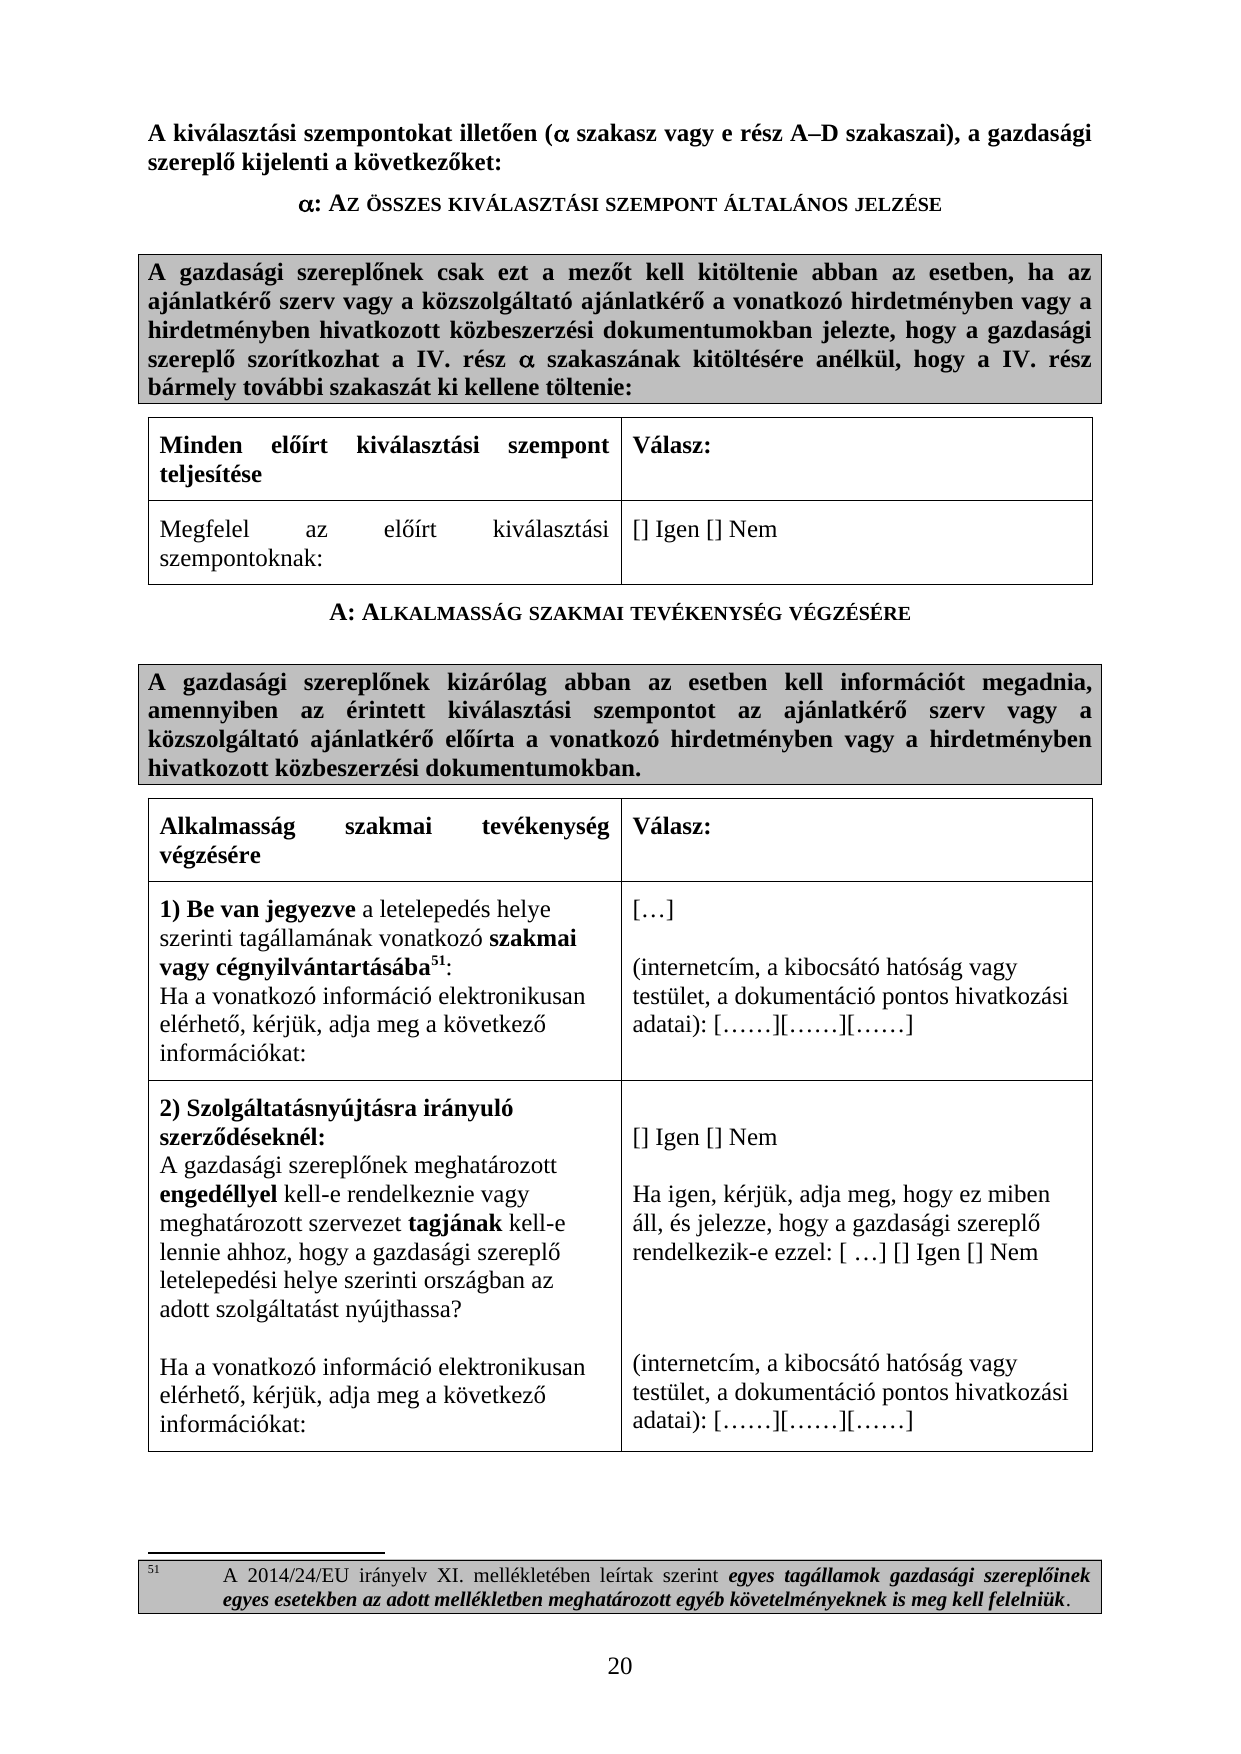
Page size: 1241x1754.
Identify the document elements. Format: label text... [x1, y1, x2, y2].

text A gazdasági szereplőnek csak ezt a mezőt kell kitöltenie abban az esetben, ha az ajánlatkérő szerv vagy a közszolgáltató ajánlatkérő a vonatkozó hirdetményben vagy a hirdetményben hivatkozott közbeszerzési dokumentumokban jelezte, hogy a gazdasági szereplő szorítkozhat a IV. rész szakaszának kitöltésére anélkül, hogy a IV. rész bármely további szakaszát ki kellene töltenie: [139, 255, 1101, 403]
title : Az összes kiválasztási szempont általános jelzése [148, 188, 1093, 217]
table_cell […] (internetcím, a kibocsátó hatóság vagy testület, a dokumentáció pontos hivatkozási adatai): [……][……][……] [622, 882, 1092, 1079]
text A gazdasági szereplőnek kizárólag abban az esetben kell információt megadnia, amennyiben az érintett kiválasztási szempontot az ajánlatkérő szerv vagy a közszolgáltató ajánlatkérő előírta a vonatkozó hirdetményben vagy a hirdetményben hivatkozott közbeszerzési dokumentumokban. [139, 665, 1101, 784]
table_cell [] Igen [] Nem Ha igen, kérjük, adja meg, hogy ez miben áll, és jelezze, hogy a gazdasági szereplő rendelkezik-e ezzel: [ …] [] Igen [] Nem (internetcím, a kibocsátó hatóság vagy testület, a dokumentáció pontos hivatkozási adatai): [……][……][……] [622, 1081, 1092, 1451]
table_header Válasz: [622, 418, 1092, 500]
text A kiválasztási szempontokat illetően ( szakasz vagy e rész A–D szakaszai), a gazdasági szereplő kijelenti a következőket: [148, 118, 1093, 176]
title A: Alkalmasság szakmai tevékenység végzésére [148, 597, 1093, 626]
table_cell 2) Szolgáltatásnyújtásra irányuló szerződéseknél: A gazdasági szereplőnek meghatározott engedéllyel kell-e rendelkeznie vagy meghatározott szervezet tagjának kell-e lennie ahhoz, hogy a gazdasági szereplő letelepedési helye szerinti országban az adott szolgáltatást nyújthassa? Ha a vonatkozó információ elektronikusan elérhető, kérjük, adja meg a következő információkat: [149, 1081, 621, 1451]
table_header Alkalmasság szakmai tevékenység végzésére [149, 799, 621, 881]
table_cell [] Igen [] Nem [622, 501, 1092, 584]
table_header Válasz: [622, 799, 1092, 881]
table_header Minden előírt kiválasztási szempont teljesítése [149, 418, 621, 500]
table_cell Megfelel az előírt kiválasztási szempontoknak: [149, 501, 621, 584]
table_cell 1) Be van jegyezve a letelepedés helye szerinti tagállamának vonatkozó szakmai vagy cégnyilvántartásába: Ha a vonatkozó információ elektronikusan elérhető, kérjük, adja meg a következő információkat: [149, 882, 621, 1079]
